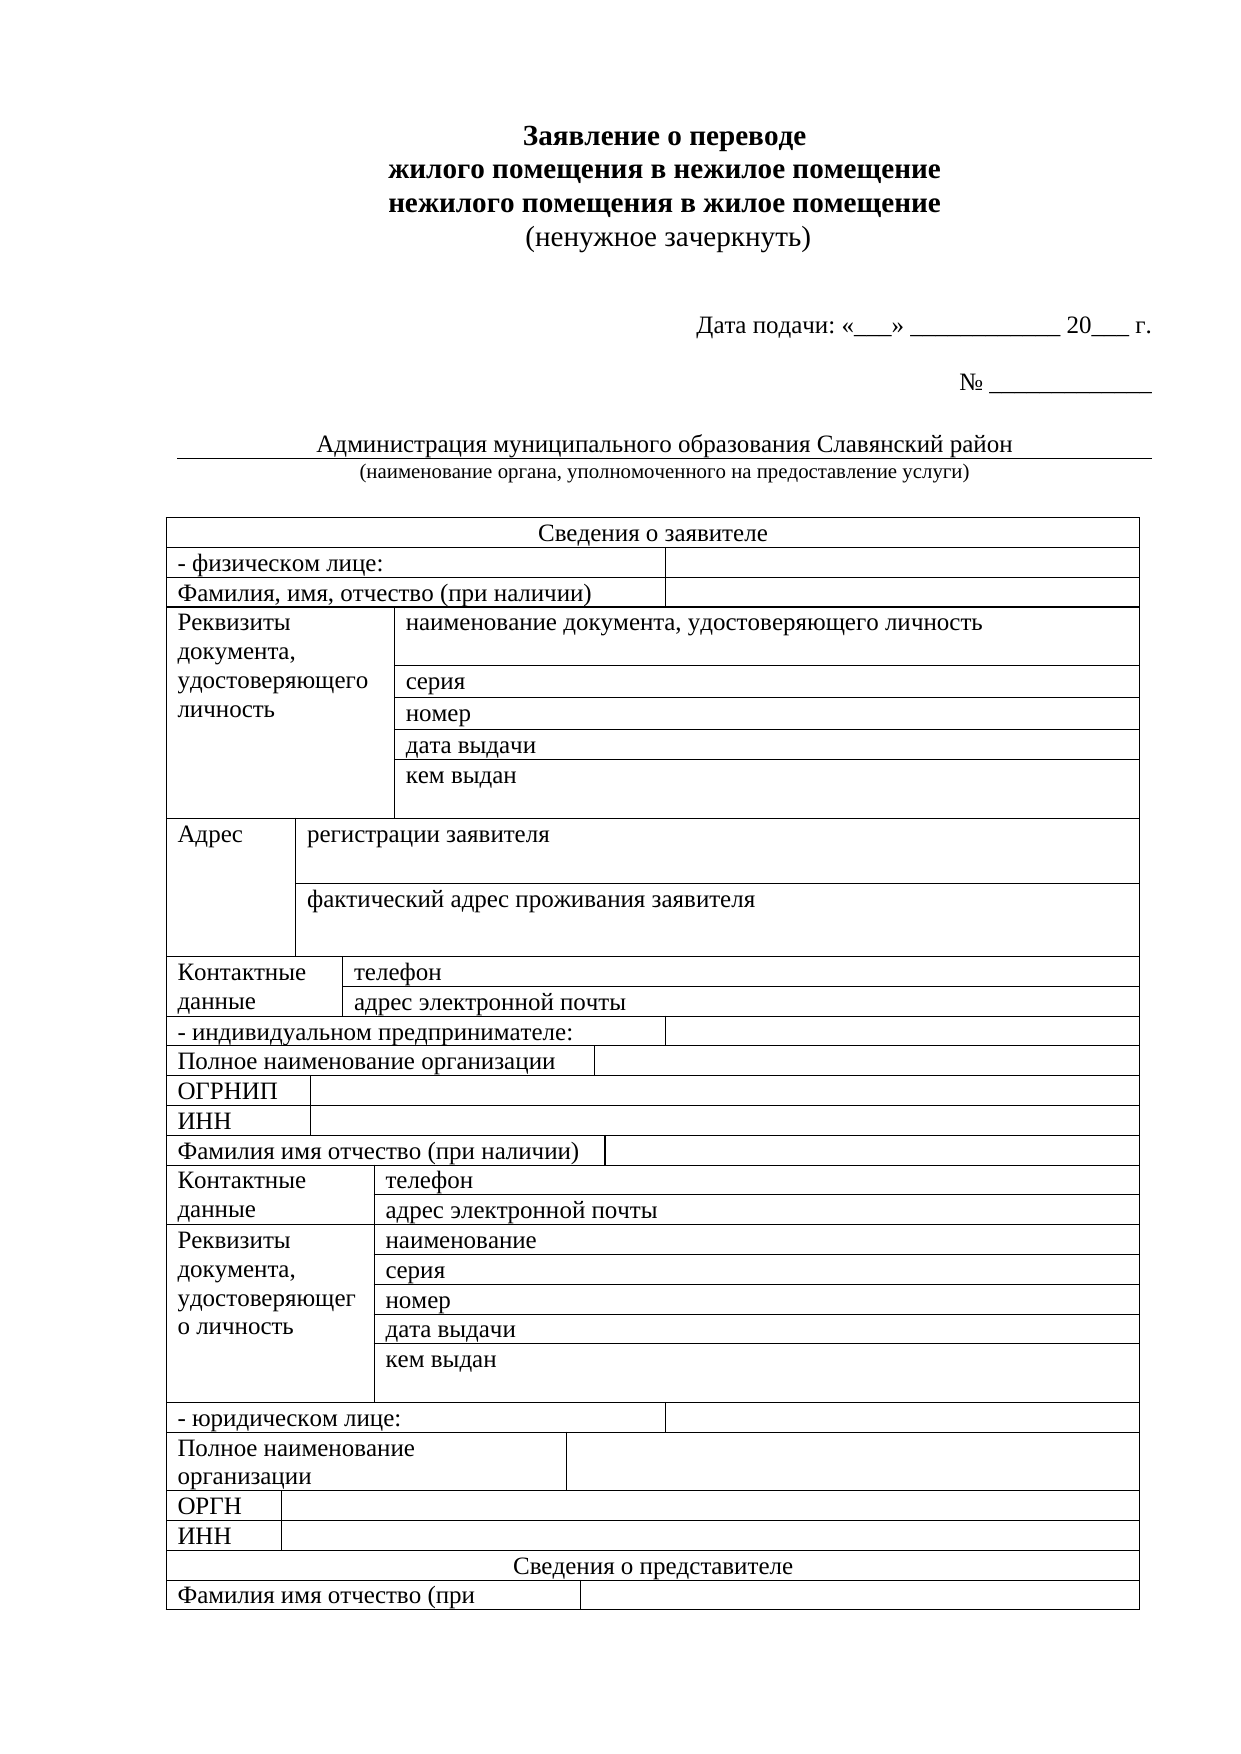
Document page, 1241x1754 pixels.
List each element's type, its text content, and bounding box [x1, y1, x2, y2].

table_cell регистрации заявителя [296, 819, 1139, 883]
table_cell номер [375, 1285, 1139, 1313]
table_cell Полное наименование организации [167, 1433, 566, 1490]
table_cell ОРГН [167, 1491, 281, 1520]
table_cell фактический адрес проживания заявителя [296, 884, 1139, 956]
table_cell Реквизиты документа, удостоверяющего личность [167, 1225, 374, 1402]
table_cell [595, 1046, 1139, 1075]
table_cell [311, 1076, 1139, 1105]
table_cell серия [375, 1255, 1139, 1284]
table_header Сведения о заявителе [167, 518, 1139, 547]
table_cell наименование [375, 1225, 1139, 1254]
table_cell серия [395, 666, 1139, 697]
text жилого помещения в нежилое помещение [177, 152, 1152, 185]
table_cell наименование документа, удостоверяющего личность [395, 608, 1139, 665]
table_cell [666, 1403, 1139, 1432]
table_cell адрес электронной почты [375, 1195, 1139, 1224]
table_cell - юридическом лице: [167, 1403, 665, 1432]
table_cell Адрес [167, 819, 295, 956]
table_cell ОГРНИП [167, 1076, 310, 1105]
table_cell ИНН [167, 1521, 281, 1550]
table_cell Реквизиты документа, удостоверяющего личность [167, 608, 394, 818]
table_cell [666, 578, 1139, 606]
table_cell Полное наименование организации [167, 1046, 594, 1075]
table_cell адрес электронной почты [343, 987, 1139, 1016]
table_cell кем выдан [395, 760, 1139, 818]
table_cell Фамилия, имя, отчество (при наличии) [167, 578, 665, 606]
text Дата подачи: «___» ____________ 20___ г. [177, 310, 1152, 338]
table_cell - индивидуальном предпринимателе: [167, 1017, 665, 1045]
table_cell Контактные данные [167, 957, 342, 1016]
table_cell телефон [343, 957, 1139, 986]
table_cell номер [395, 698, 1139, 729]
table_cell Контактные данные [167, 1166, 374, 1224]
table_cell [606, 1136, 1139, 1164]
table_cell дата выдачи [395, 730, 1139, 759]
table_cell [666, 1017, 1139, 1045]
table_cell - физическом лице: [167, 548, 665, 577]
text (ненужное зачеркнуть) [177, 219, 1152, 252]
table_cell [581, 1581, 1139, 1609]
table_cell [282, 1521, 1139, 1550]
table_cell Сведения о представителе [167, 1551, 1139, 1579]
text Заявление о переводе [177, 118, 1152, 152]
table_cell [282, 1491, 1139, 1520]
table_header Администрация муниципального образования Славянский район [177, 430, 1152, 458]
text № _____________ [177, 367, 1152, 396]
table_cell [567, 1433, 1139, 1490]
table_cell (наименование органа, уполномоченного на предоставление услуги) [177, 459, 1152, 483]
table_cell ИНН [167, 1106, 310, 1135]
text нежилого помещения в жилое помещение [177, 185, 1152, 219]
table_cell [666, 548, 1139, 577]
table_cell [311, 1106, 1139, 1135]
table_cell Фамилия имя отчество (при наличии) [167, 1136, 604, 1164]
table_cell кем выдан [375, 1344, 1139, 1402]
table_cell телефон [375, 1166, 1139, 1194]
table_cell дата выдачи [375, 1315, 1139, 1343]
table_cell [167, 1581, 580, 1609]
